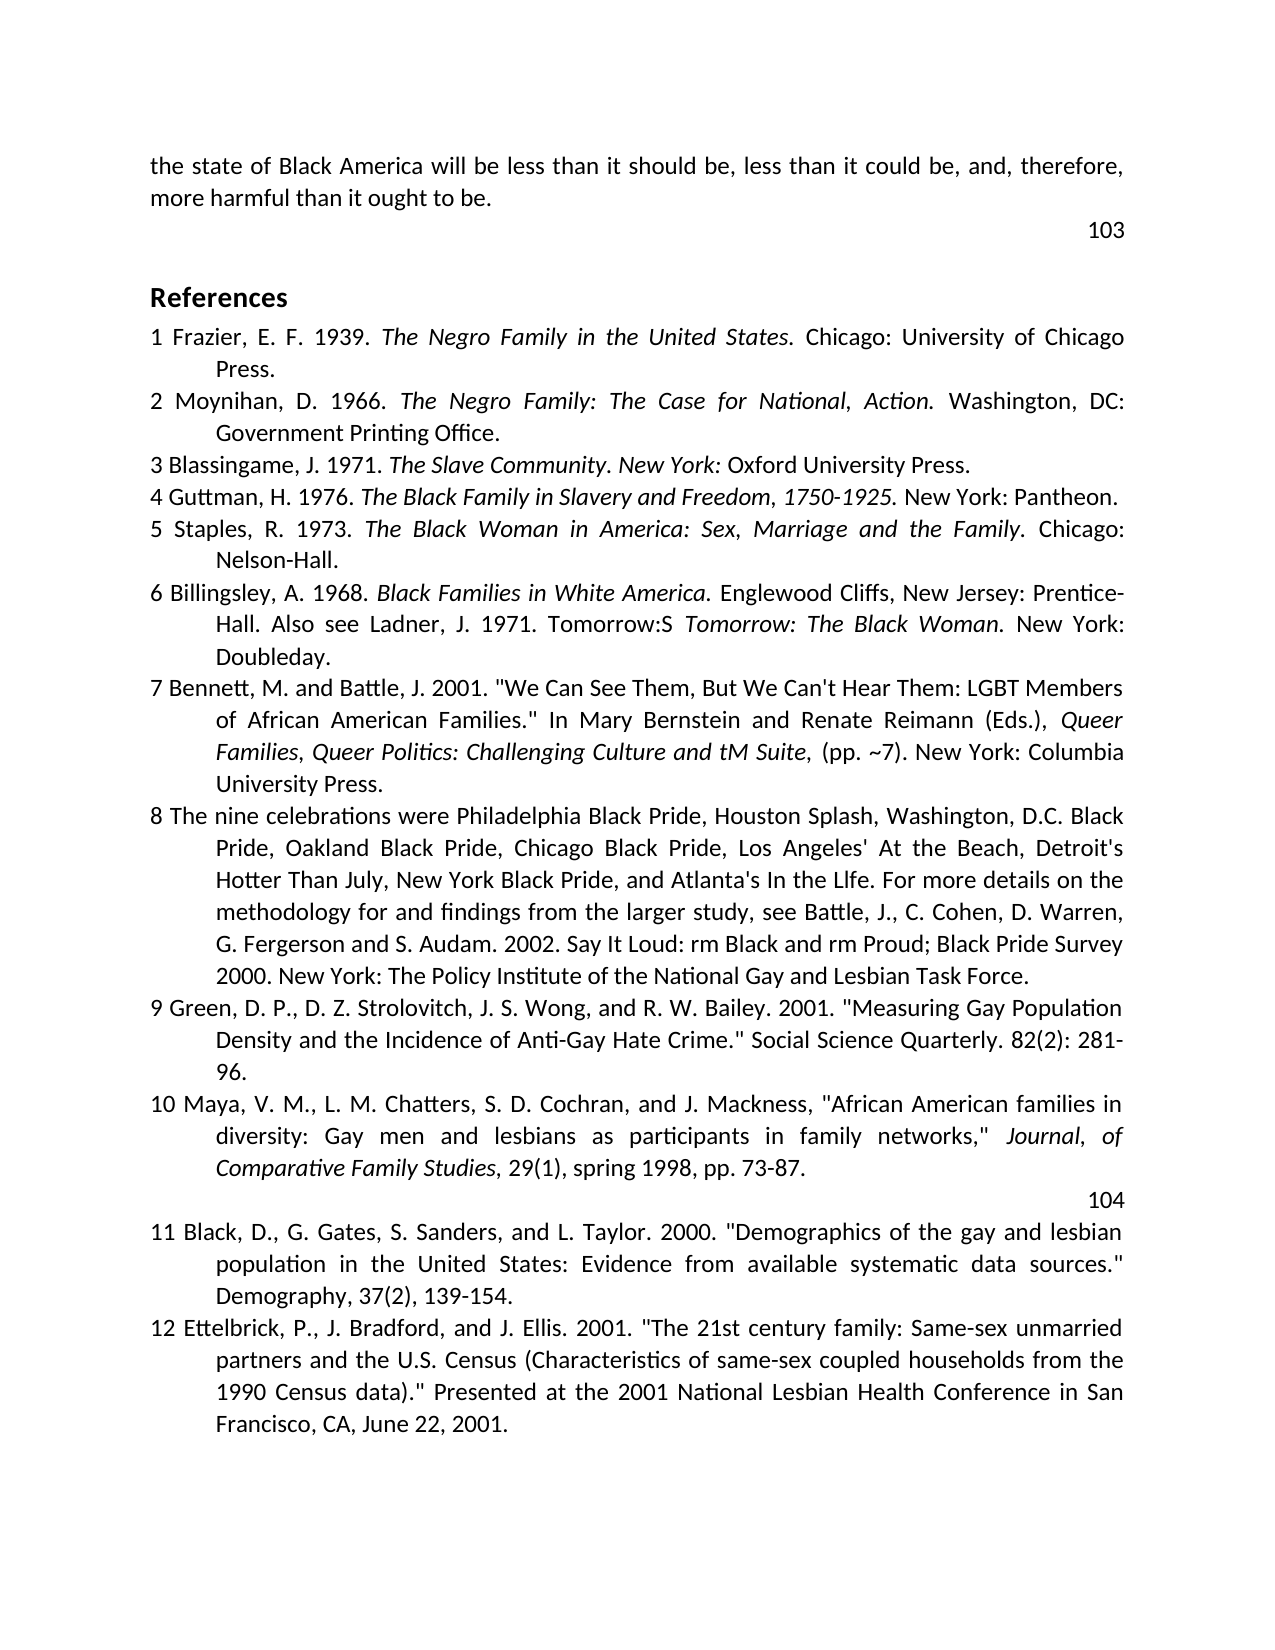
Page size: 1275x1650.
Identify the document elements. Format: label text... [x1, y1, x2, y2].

text 103 [150, 214, 1125, 244]
text 6 Billingsley, A. 1968. Black Families in White America. Englewood Cliffs, New Jersey: Prentice-Hall. Also see Ladner, J. 1971. Tomorrow:S Tomorrow: The Black Woman. New York: Doubleday. [150, 577, 1125, 671]
text 11 Black, D., G. Gates, S. Sanders, and L. Taylor. 2000. "Demographics of the gay and lesbian population in the United States: Evidence from available systematic data sources." Demography, 37(2), 139-154. [150, 1216, 1125, 1311]
subtitle References [150, 279, 1125, 315]
text 2 Moynihan, D. 1966. The Negro Family: The Case for National, Action. Washington, DC: Government Printing Office. [150, 385, 1125, 447]
text 4 Guttman, H. 1976. The Black Family in Slavery and Freedom, 1750-1925. New York: Pantheon. [150, 481, 1125, 511]
text 12 Ettelbrick, P., J. Bradford, and J. Ellis. 2001. "The 21st century family: Same-sex unmarried partners and the U.S. Census (Characteristics of same-sex coupled households from the 1990 Census data)." Presented at the 2001 National Lesbian Health Conference in San Francisco, CA, June 22, 2001. [150, 1312, 1125, 1439]
text 3 Blassingame, J. 1971. The Slave Community. New York: Oxford University Press. [150, 449, 1125, 479]
text 9 Green, D. P., D. Z. Strolovitch, J. S. Wong, and R. W. Bailey. 2001. "Measuring Gay Population Density and the Incidence of Anti-Gay Hate Crime." Social Science Quarterly. 82(2): 281-96. [150, 992, 1125, 1087]
text 7 Bennett, M. and Battle, J. 2001. "We Can See Them, But We Can't Hear Them: LGBT Members of African American Families." In Mary Bernstein and Renate Reimann (Eds.), Queer Families, Queer Politics: Challenging Culture and tM Suite, (pp. ~7). New York: Columbia University Press. [150, 673, 1125, 799]
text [150, 150, 1125, 212]
text 10 Maya, V. M., L. M. Chatters, S. D. Cochran, and J. Mackness, "African American families in diversity: Gay men and lesbians as participants in family networks," Journal, of Comparative Family Studies, 29(1), spring 1998, pp. 73-87. [150, 1088, 1125, 1183]
text 104 [150, 1184, 1125, 1215]
text 1 Frazier, E. F. 1939. The Negro Family in the United States. Chicago: University of Chicago Press. [150, 321, 1125, 383]
text 8 The nine celebrations were Philadelphia Black Pride, Houston Splash, Washington, D.C. Black Pride, Oakland Black Pride, Chicago Black Pride, Los Angeles' At the Beach, Detroit's Hotter Than July, New York Black Pride, and Atlanta's In the Llfe. For more details on the methodology for and findings from the larger study, see Battle, J., C. Cohen, D. Warren, G. Fergerson and S. Audam. 2002. Say It Loud: rm Black and rm Proud; Black Pride Survey 2000. New York: The Policy Institute of the National Gay and Lesbian Task Force. [150, 801, 1125, 991]
text 5 Staples, R. 1973. The Black Woman in America: Sex, Marriage and the Family. Chicago: Nelson-Hall. [150, 513, 1125, 575]
